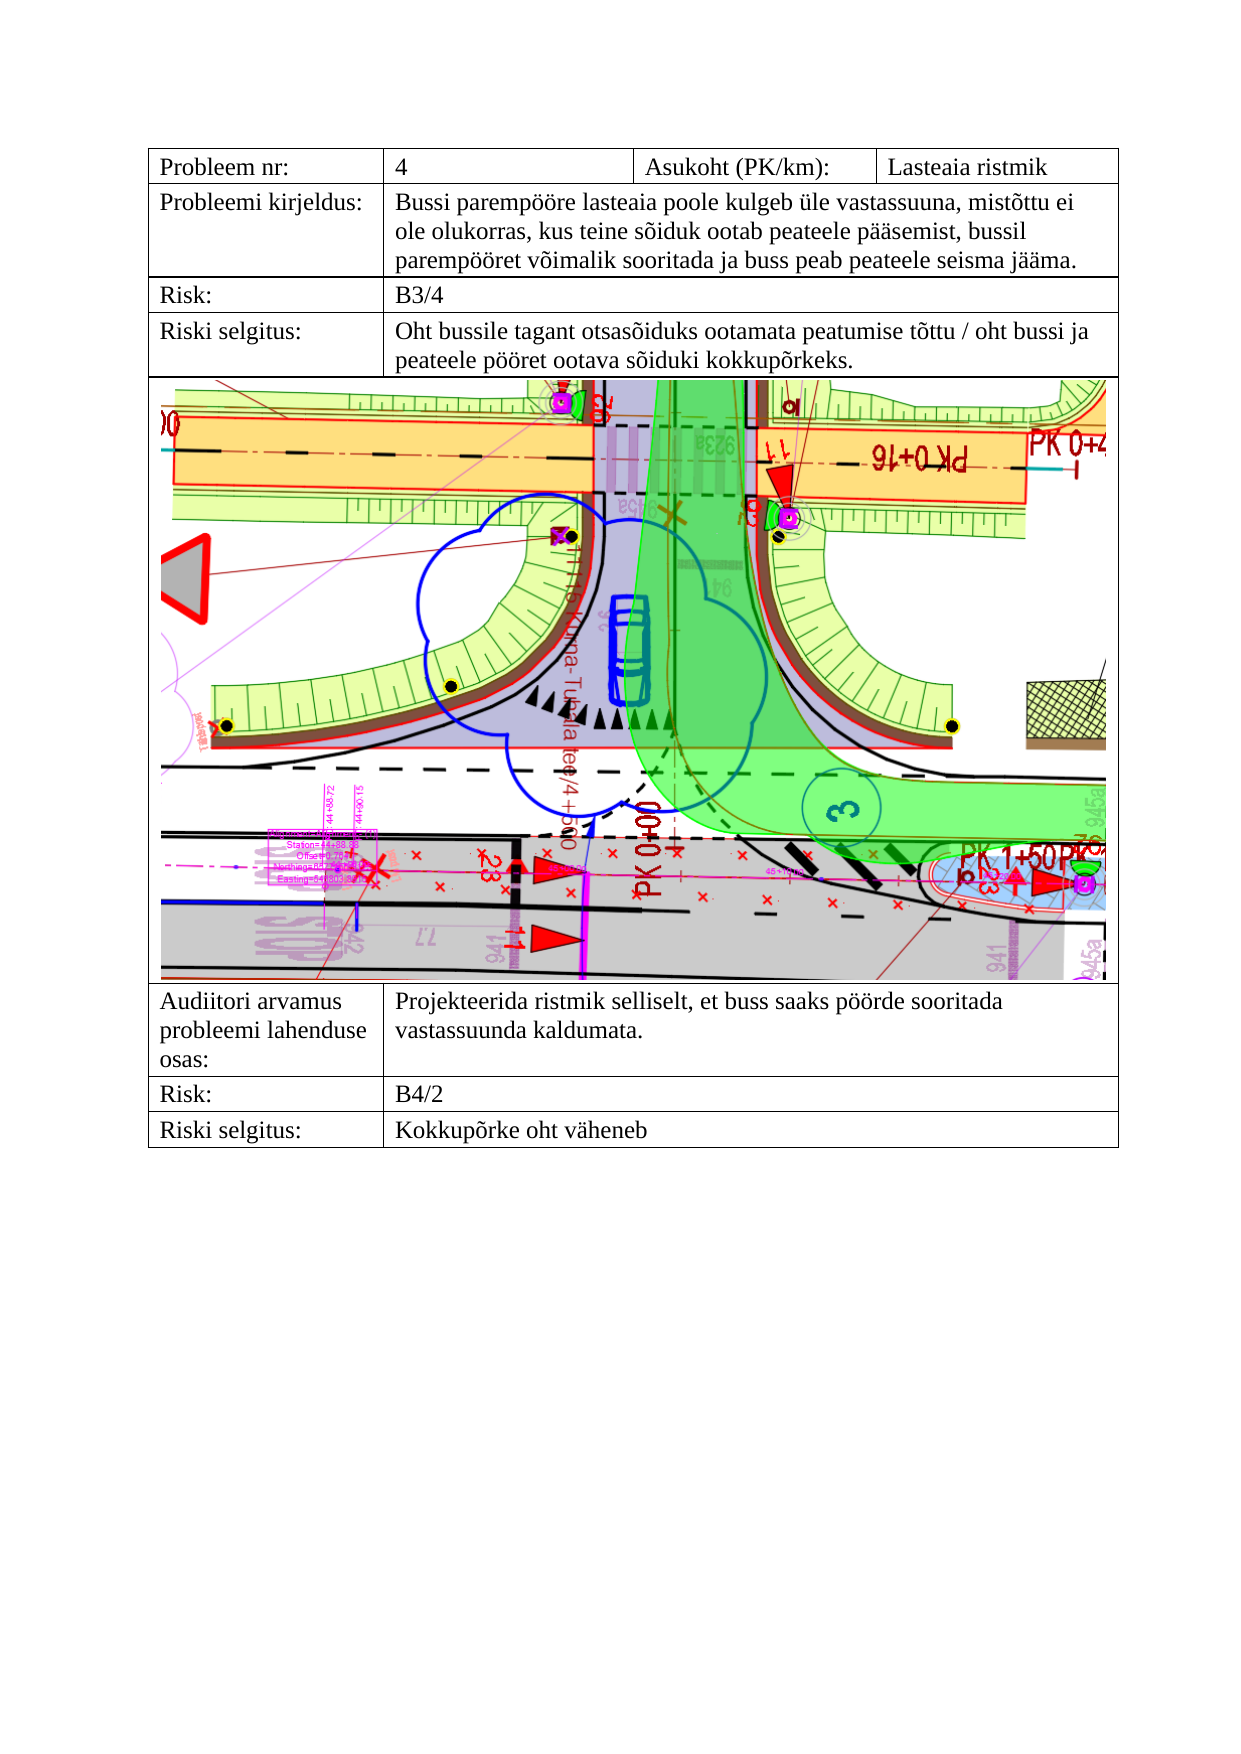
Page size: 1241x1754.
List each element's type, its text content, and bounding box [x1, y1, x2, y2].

table_header [384, 149, 633, 183]
table_header Asukoht (PK/km): [634, 149, 876, 183]
table_cell Projekteerida ristmik selliselt, et buss saaks pöörde sooritada vastassuunda kaldumata. [384, 984, 1118, 1076]
table_cell Risk: [149, 1077, 383, 1111]
table_cell [149, 378, 1118, 982]
table_cell [384, 278, 1118, 312]
table_cell Audiitori arvamus probleemi lahenduse osas: [149, 984, 383, 1076]
table_cell Probleemi kirjeldus: [149, 184, 383, 276]
table_cell Kokkupõrke oht väheneb [384, 1112, 1118, 1147]
picture [161, 380, 1106, 980]
table_header Probleem nr: [149, 149, 383, 183]
table_cell Bussi parempööre lasteaia poole kulgeb üle vastassuuna, mistõttu ei ole olukorras, kus teine sõiduk ootab peateele pääsemist, bussil parempööret võimalik sooritada ja buss peab peateele seisma jääma. [384, 184, 1118, 276]
table_cell Oht bussile tagant otsasõiduks ootamata peatumise tõttu / oht bussi ja peateele pööret ootava sõiduki kokkupõrkeks. [384, 313, 1118, 376]
table_cell Riski selgitus: [149, 313, 383, 376]
table_cell Riski selgitus: [149, 1112, 383, 1147]
table_cell Risk: [149, 278, 383, 312]
table_header Lasteaia ristmik [877, 149, 1118, 183]
table_cell [384, 1077, 1118, 1111]
